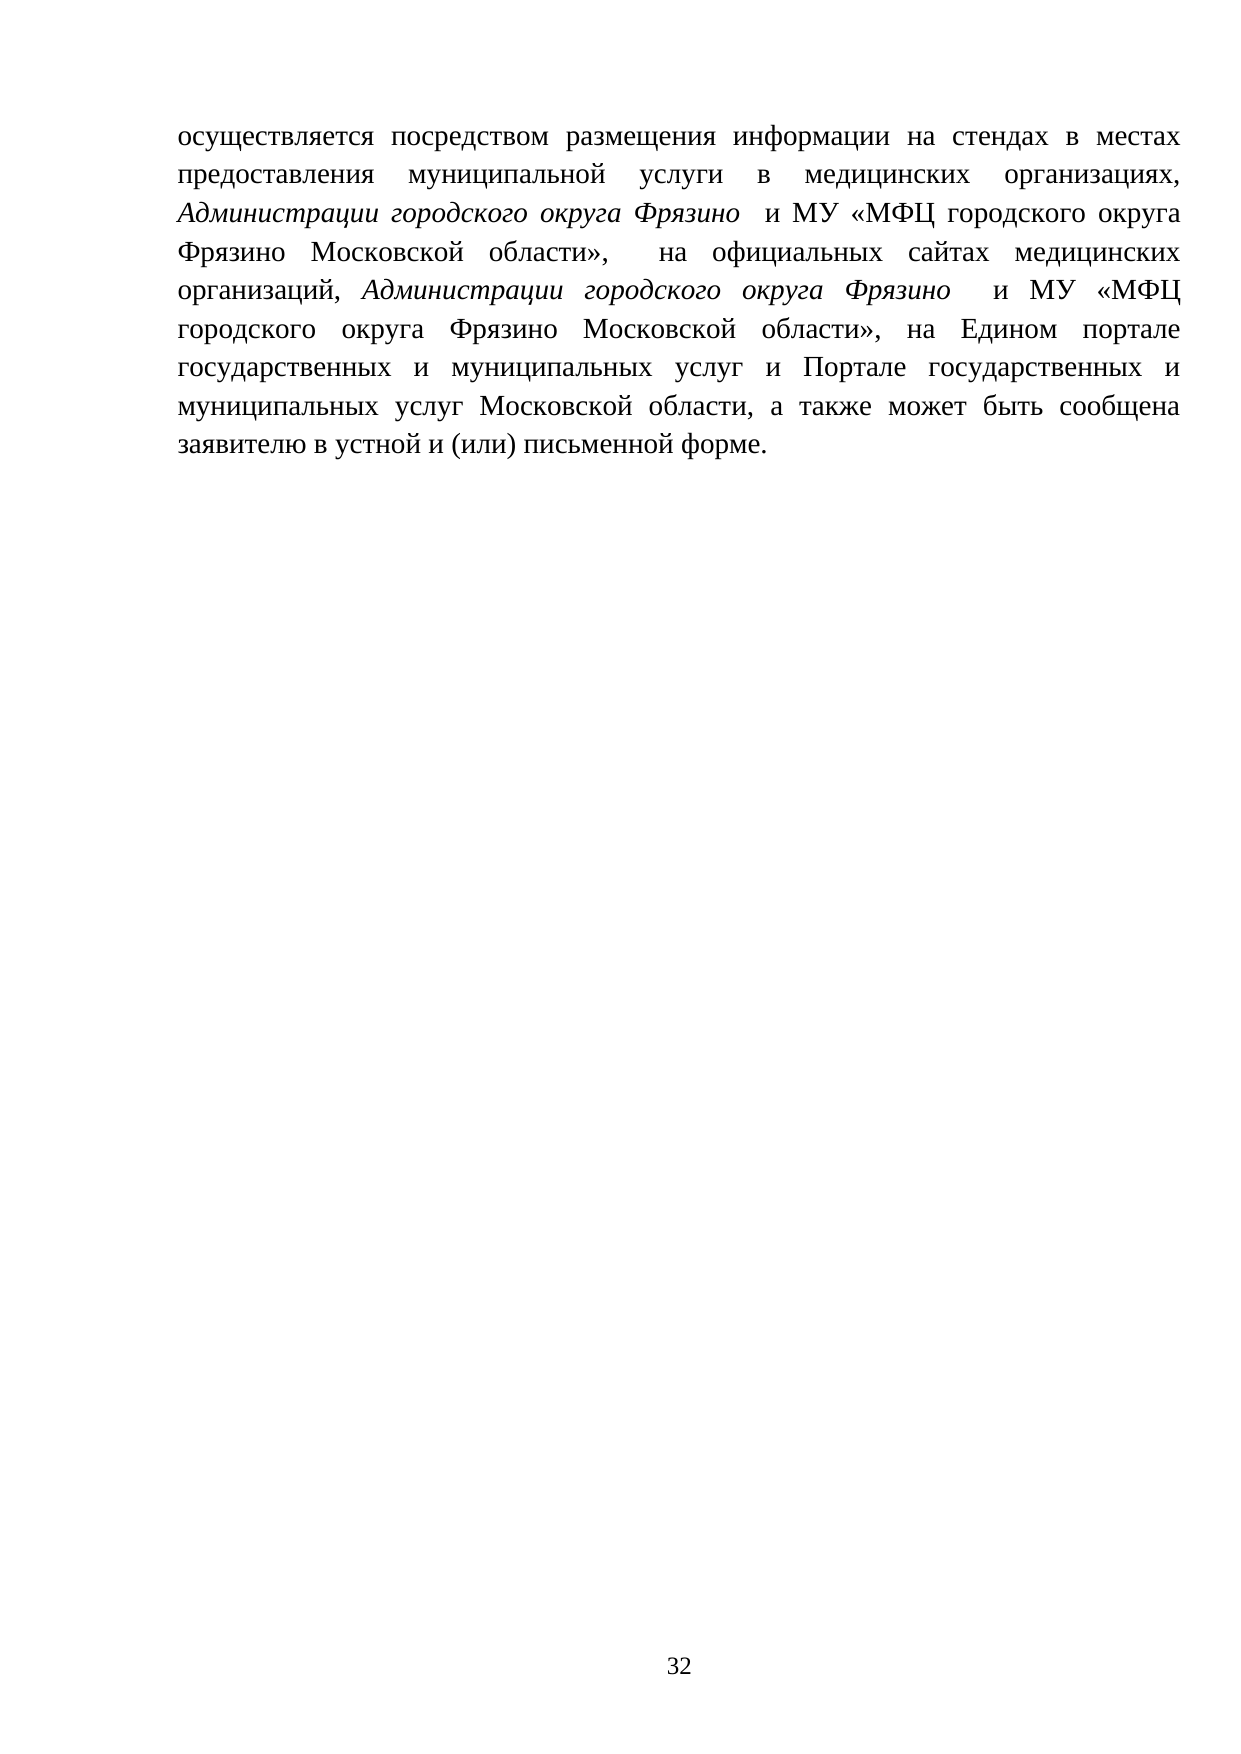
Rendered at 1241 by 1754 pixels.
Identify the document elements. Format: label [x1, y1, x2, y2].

list [177, 118, 1181, 460]
